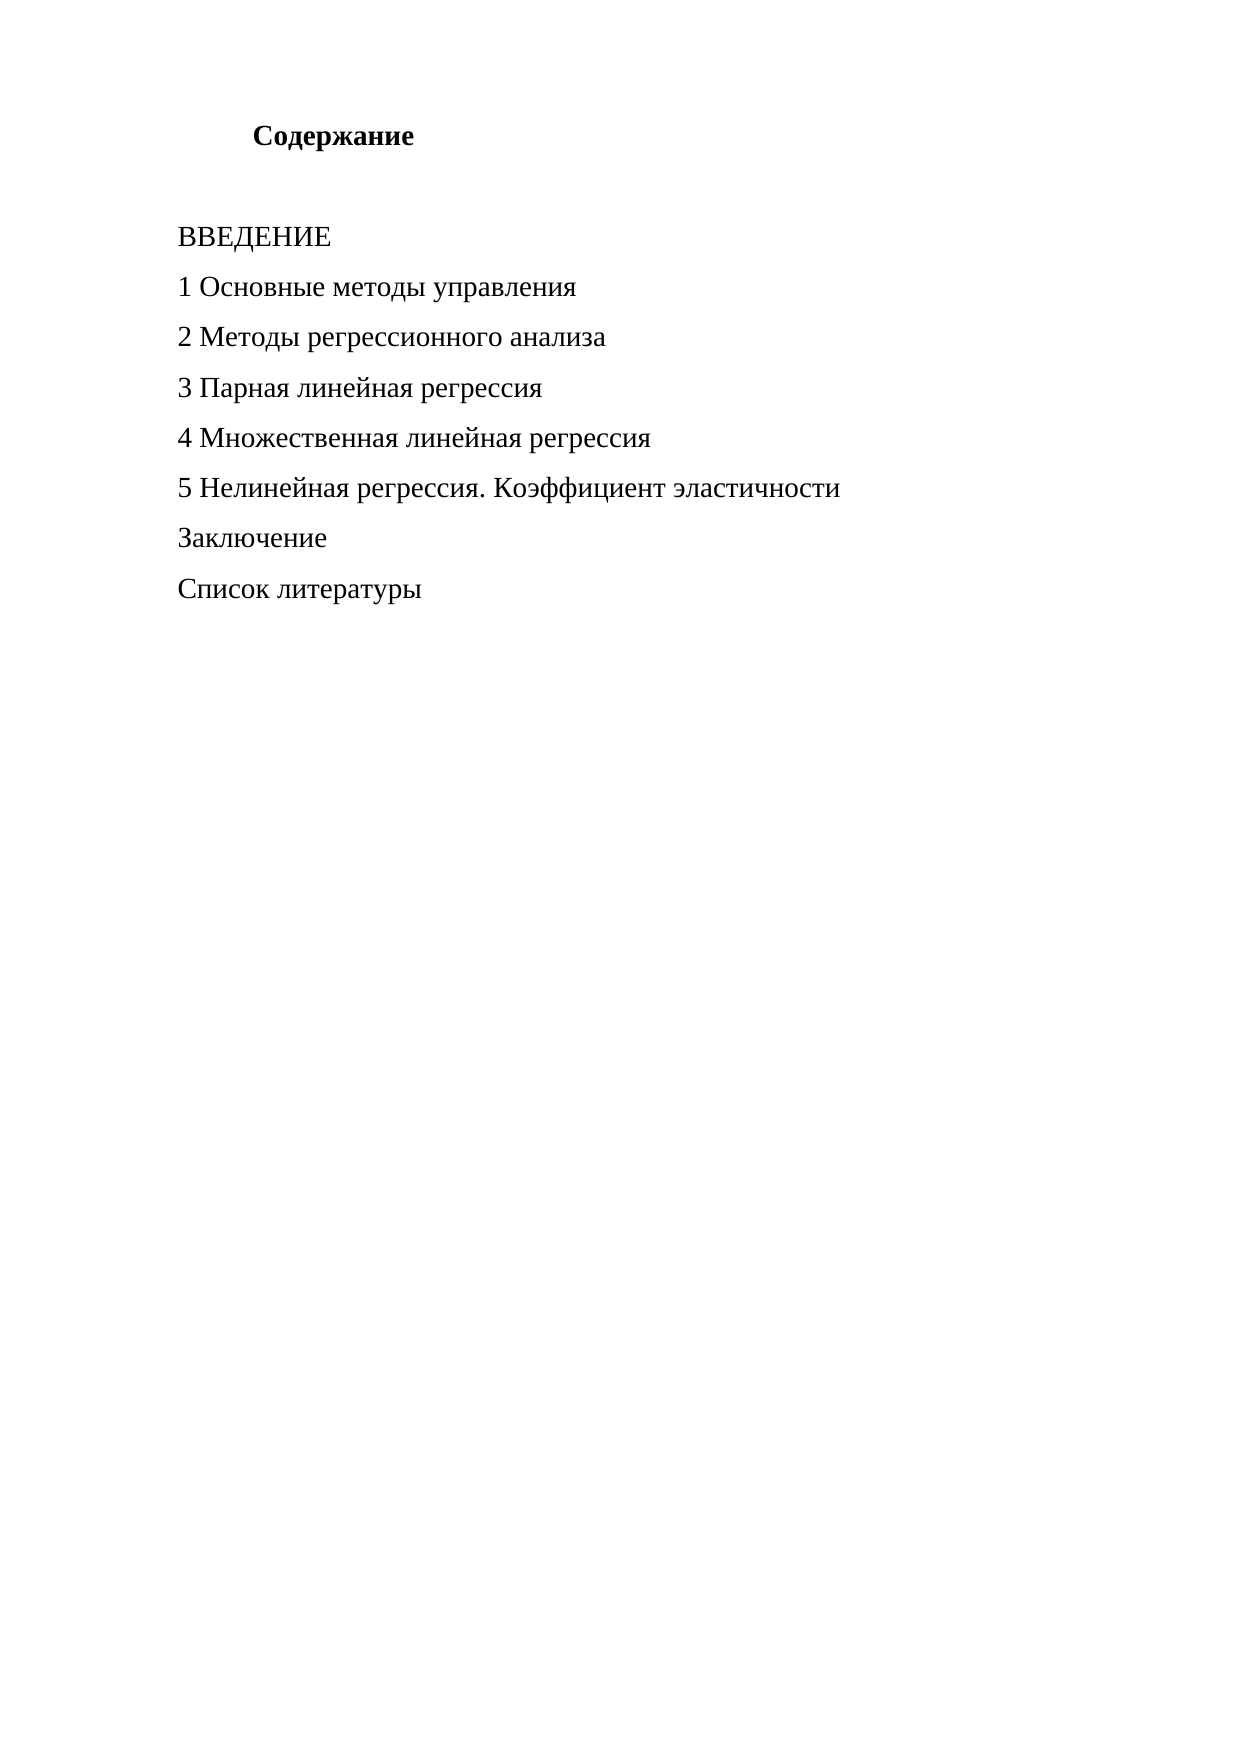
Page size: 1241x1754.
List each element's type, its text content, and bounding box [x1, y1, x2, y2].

text ВВЕДЕНИЕ [177, 219, 1152, 252]
text 1 Основные методы управления [177, 269, 1152, 303]
text Список литературы [177, 571, 1152, 604]
text 4 Множественная линейная регрессия [177, 420, 1152, 453]
text Заключение [177, 521, 1152, 554]
text 2 Методы регрессионного анализа [177, 319, 1152, 353]
text 3 Парная линейная регрессия [177, 370, 1152, 403]
text Содержание [177, 118, 1152, 152]
text 5 Нелинейная регрессия. Коэффициент эластичности [177, 470, 1152, 504]
